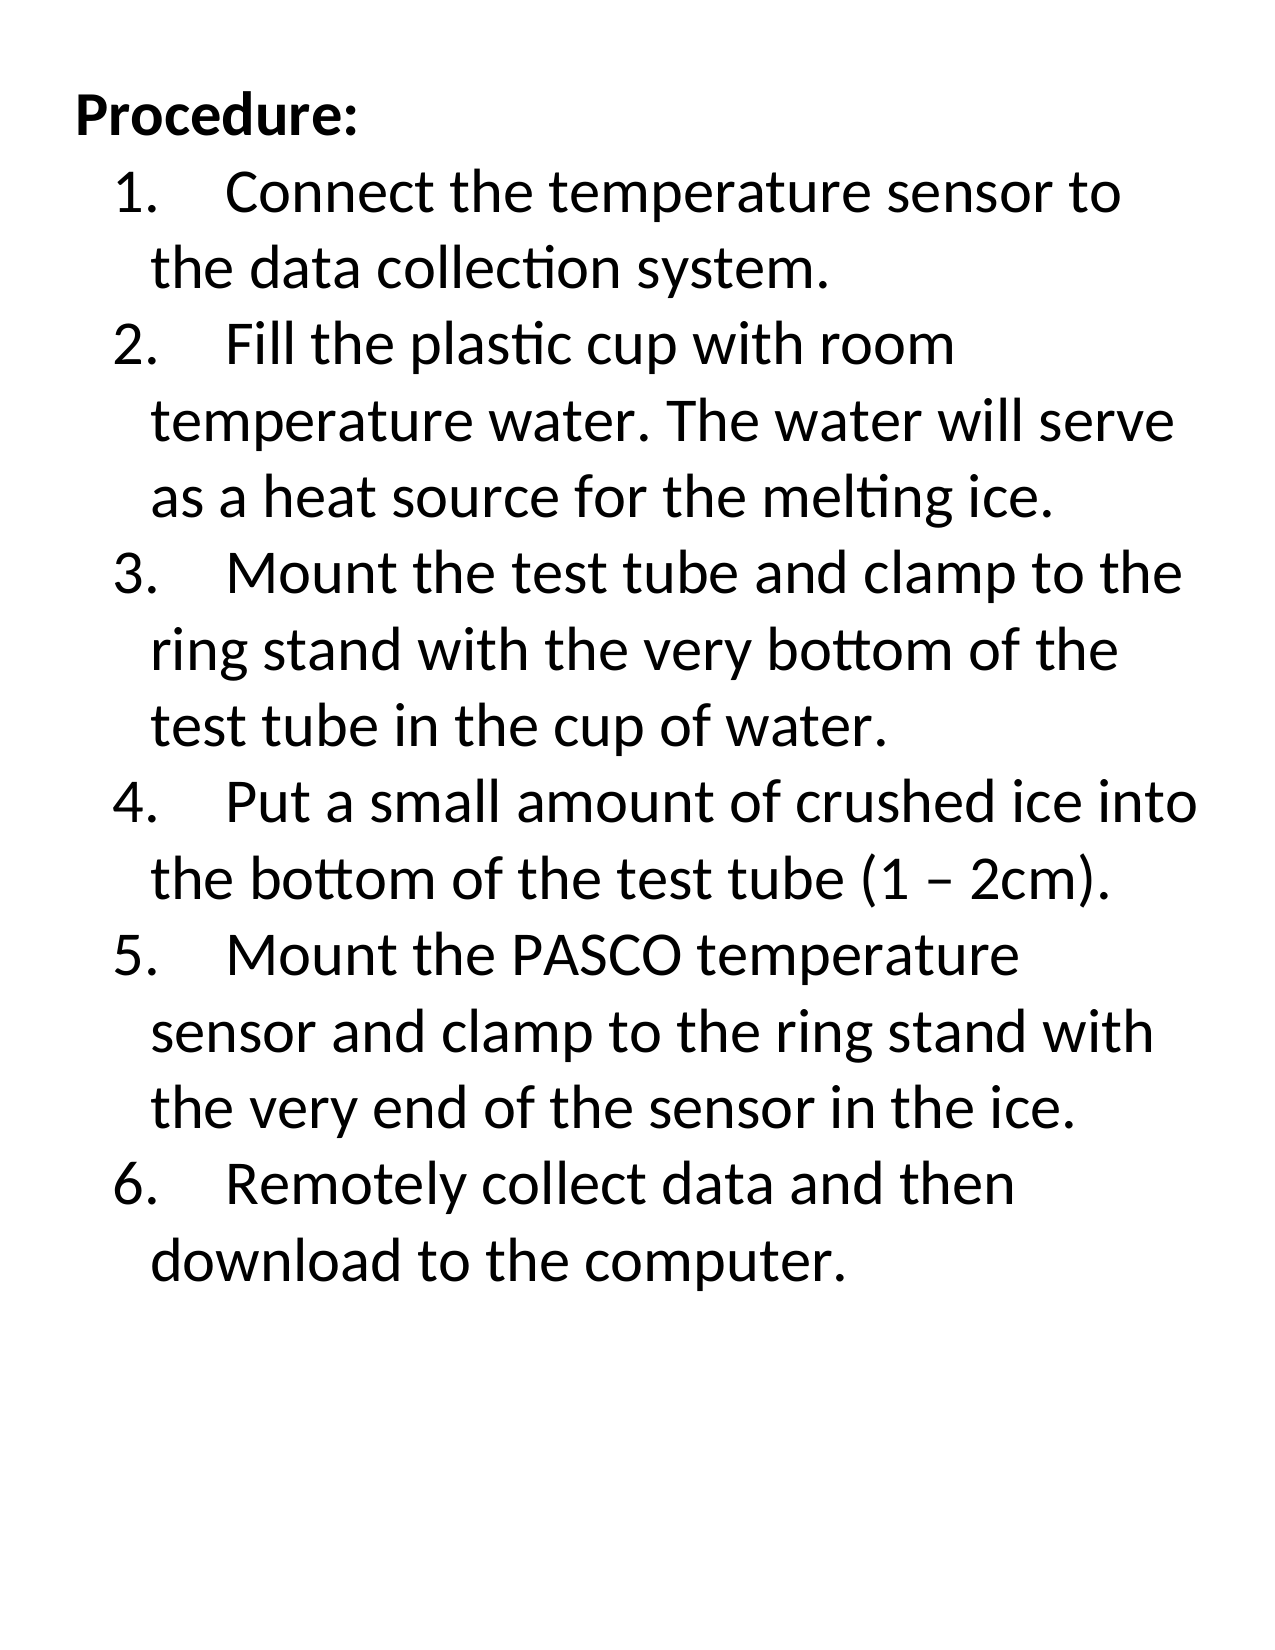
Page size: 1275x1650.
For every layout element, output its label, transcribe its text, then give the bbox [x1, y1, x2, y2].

list Mount the PASCO temperature sensor and clamp to the ring stand with the very end of the sensor in the ice. [112, 915, 1200, 1144]
text Procedure: [75, 75, 1200, 151]
list Put a small amount of crushed ice into the bottom of the test tube (1 – 2cm). [112, 762, 1200, 915]
list Mount the test tube and clamp to the ring stand with the very bottom of the test tube in the cup of water. [112, 533, 1200, 762]
list Remotely collect data and then download to the computer. [112, 1144, 1200, 1297]
list Fill the plastic cup with room temperature water. The water will serve as a heat source for the melting ice. [112, 304, 1200, 533]
list Connect the temperature sensor to the data collection system. [112, 151, 1200, 304]
